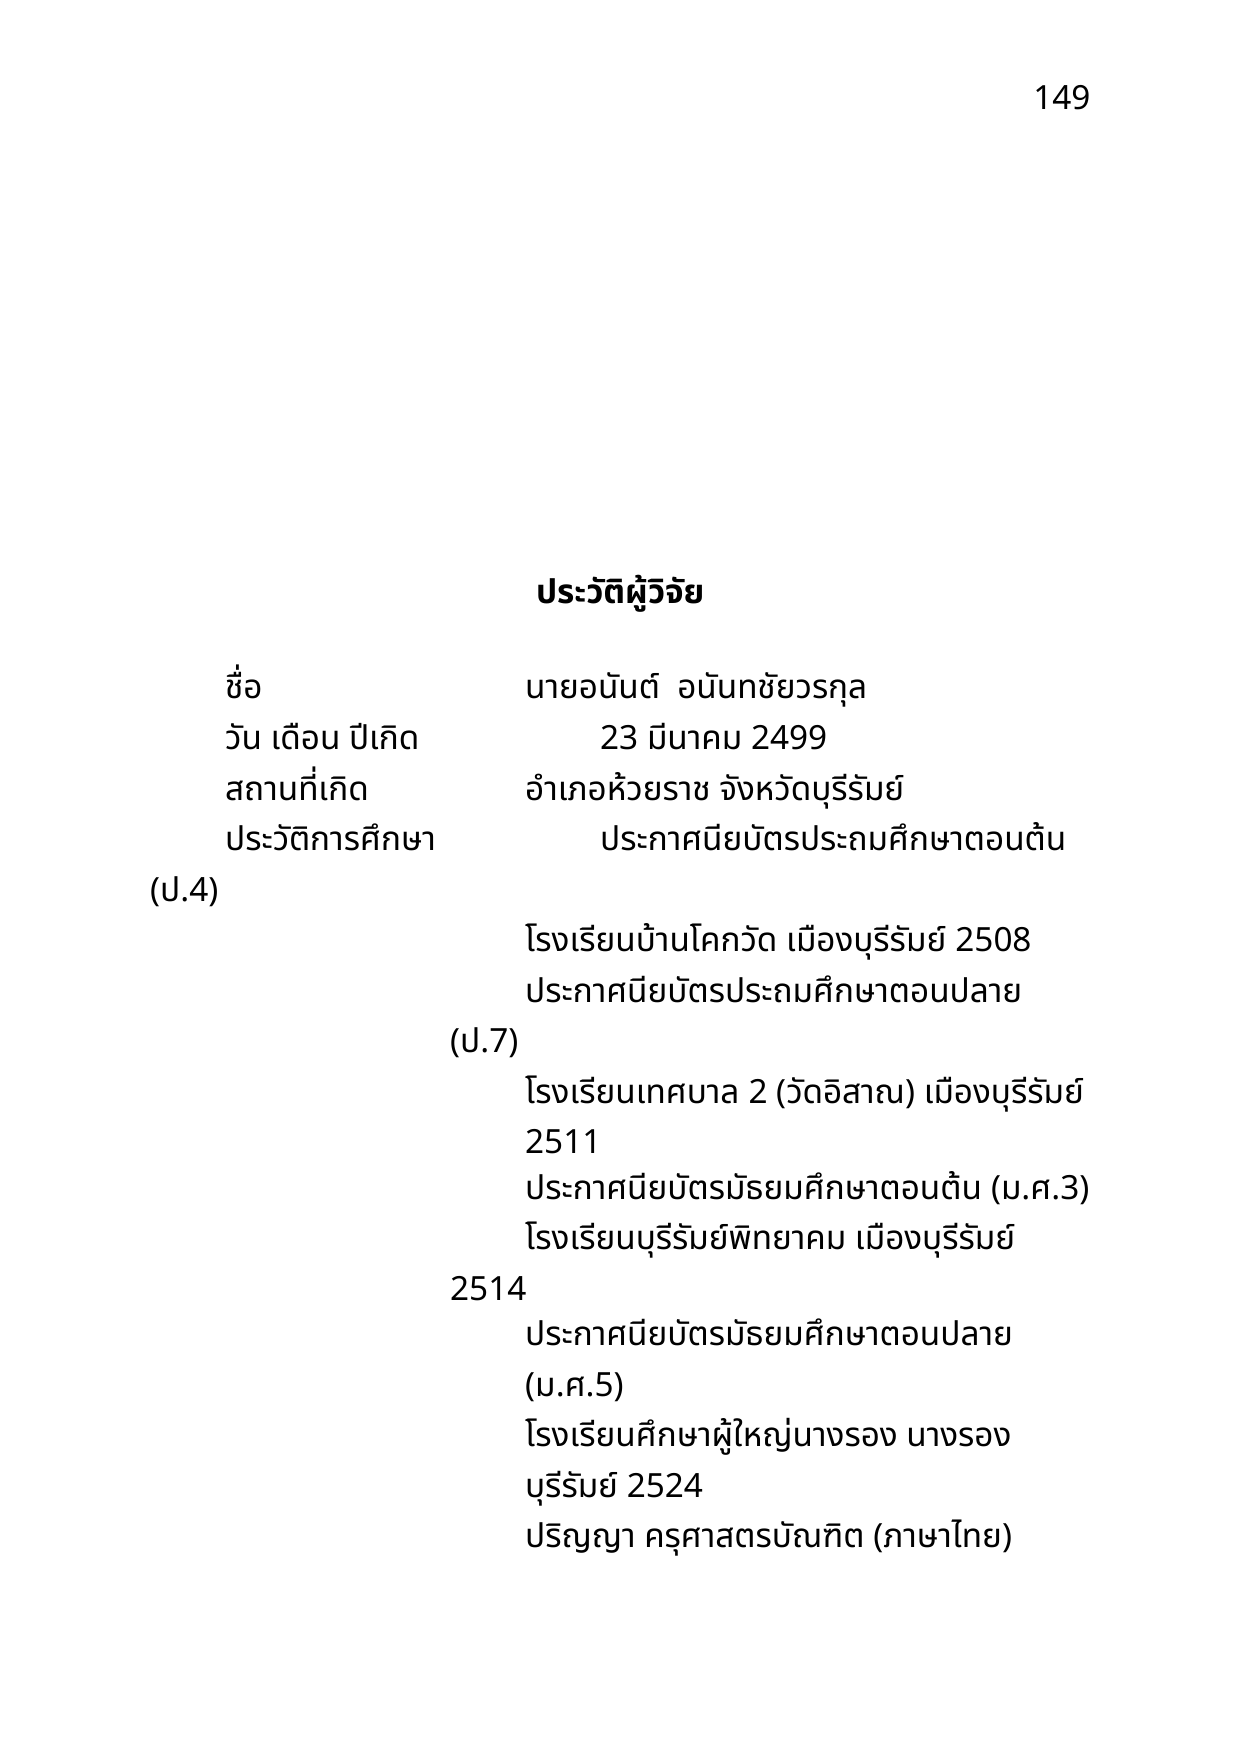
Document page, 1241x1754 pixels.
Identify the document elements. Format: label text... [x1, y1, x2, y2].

text ปริญญา ครุศาสตรบัณฑิต (ภาษาไทย) [450, 1512, 1090, 1563]
text วัน เดือน ปีเกิด 23 มีนาคม 2499 [150, 714, 1090, 764]
text ชื่อ นายอนันต์ อนันทชัยวรกุล [150, 663, 1090, 714]
text ประกาศนียบัตรมัธยมศึกษาตอนปลาย (ม.ศ.5) [525, 1310, 1090, 1411]
text โรงเรียนบ้านโคกวัด เมืองบุรีรัมย์ 2508 [450, 916, 1090, 967]
text ประวัติการศึกษา ประกาศนียบัตรประถมศึกษาตอนต้น (ป.4) [150, 815, 1090, 916]
text โรงเรียนเทศบาล 2 (วัดอิสาณ) เมืองบุรีรัมย์ 2511 [525, 1068, 1090, 1164]
text โรงเรียนบุรีรัมย์พิทยาคม เมืองบุรีรัมย์ 2514 [450, 1214, 1090, 1310]
text ประวัติผู้วิจัย [150, 568, 1090, 618]
text โรงเรียนศึกษาผู้ใหญ่นางรอง นางรอง บุรีรัมย์ 2524 [525, 1411, 1090, 1512]
text ประกาศนียบัตรประถมศึกษาตอนปลาย (ป.7) [450, 967, 1090, 1068]
text สถานที่เกิด อำเภอห้วยราช จังหวัดบุรีรัมย์ [150, 764, 1090, 815]
text ประกาศนียบัตรมัธยมศึกษาตอนต้น (ม.ศ.3) [450, 1164, 1090, 1214]
